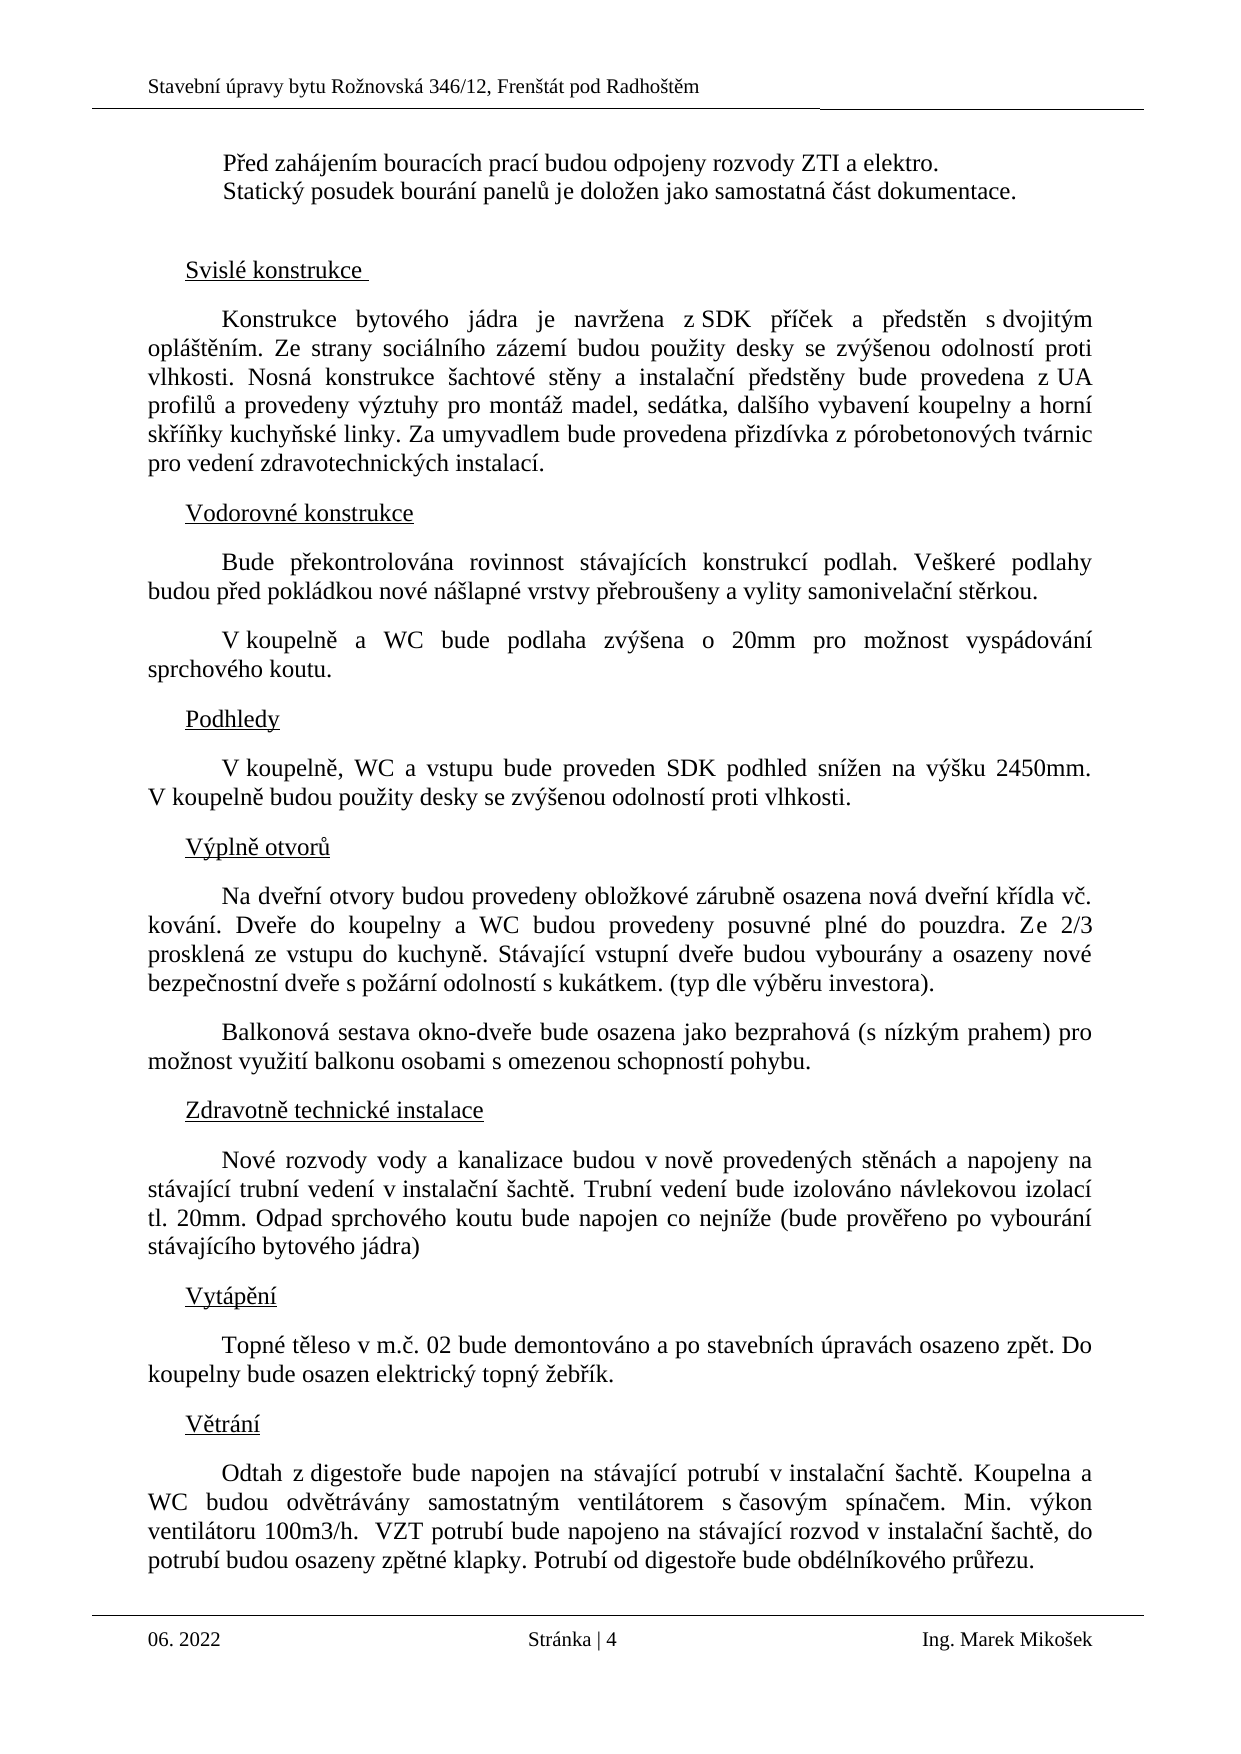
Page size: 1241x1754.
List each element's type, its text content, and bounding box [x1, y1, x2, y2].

text Výplně otvorů [148, 832, 1093, 861]
text V koupelně, WC a vstupu bude proveden SDK podhled snížen na výšku 2450mm. V koupelně budou použity desky se zvýšenou odolností proti vlhkosti. [148, 753, 1093, 811]
text Nové rozvody vody a kanalizace budou v nově provedených stěnách a napojeny na stávající trubní vedení v instalační šachtě. Trubní vedení bude izolováno návlekovou izolací tl. 20mm. Odpad sprchového koutu bude napojen co nejníže (bude prověřeno po vybourání stávajícího bytového jádra) [148, 1145, 1093, 1260]
list Před zahájením bouracích prací budou odpojeny rozvody ZTI a elektro. [223, 148, 1093, 176]
text Podhledy [148, 704, 1093, 733]
text Konstrukce bytového jádra je navržena z SDK příček a předstěn s dvojitým opláštěním. Ze strany sociálního zázemí budou použity desky se zvýšenou odolností proti vlhkosti. Nosná konstrukce šachtové stěny a instalační předstěny bude provedena z UA profilů a provedeny výztuhy pro montáž madel, sedátka, dalšího vybavení koupelny a horní skříňky kuchyňské linky. Za umyvadlem bude provedena přizdívka z pórobetonových tvárnic pro vedení zdravotechnických instalací. [148, 304, 1093, 477]
text Odtah z digestoře bude napojen na stávající potrubí v instalační šachtě. Koupelna a WC budou odvětrávány samostatným ventilátorem s časovým spínačem. Min. výkon ventilátoru 100m3/h. VZT potrubí bude napojeno na stávající rozvod v instalační šachtě, do potrubí budou osazeny zpětné klapky. Potrubí od digestoře bude obdélníkového průřezu. [148, 1458, 1093, 1573]
text Vytápění [148, 1281, 1093, 1310]
text Na dveřní otvory budou provedeny obložkové zárubně osazena nová dveřní křídla vč. kování. Dveře do koupelny a WC budou provedeny posuvné plné do pouzdra. Ze 2/3 prosklená ze vstupu do kuchyně. Stávající vstupní dveře budou vybourány a osazeny nové bezpečnostní dveře s požární odolností s kukátkem. (typ dle výběru investora). [148, 881, 1093, 996]
text Topné těleso v m.č. 02 bude demontováno a po stavebních úpravách osazeno zpět. Do koupelny bude osazen elektrický topný žebřík. [148, 1331, 1093, 1388]
text Svislé konstrukce [148, 255, 1093, 283]
text Větrání [148, 1409, 1093, 1438]
list Statický posudek bourání panelů je doložen jako samostatná část dokumentace. [223, 176, 1093, 205]
text V koupelně a WC bude podlaha zvýšena o 20mm pro možnost vyspádování sprchového koutu. [148, 626, 1093, 683]
text Zdravotně technické instalace [148, 1096, 1093, 1124]
text Bude překontrolována rovinnost stávajících konstrukcí podlah. Veškeré podlahy budou před pokládkou nové nášlapné vrstvy přebroušeny a vylity samonivelační stěrkou. [148, 547, 1093, 605]
text Vodorovné konstrukce [148, 498, 1093, 526]
text Balkonová sestava okno-dveře bude osazena jako bezprahová (s nízkým prahem) pro možnost využití balkonu osobami s omezenou schopností pohybu. [148, 1017, 1093, 1075]
